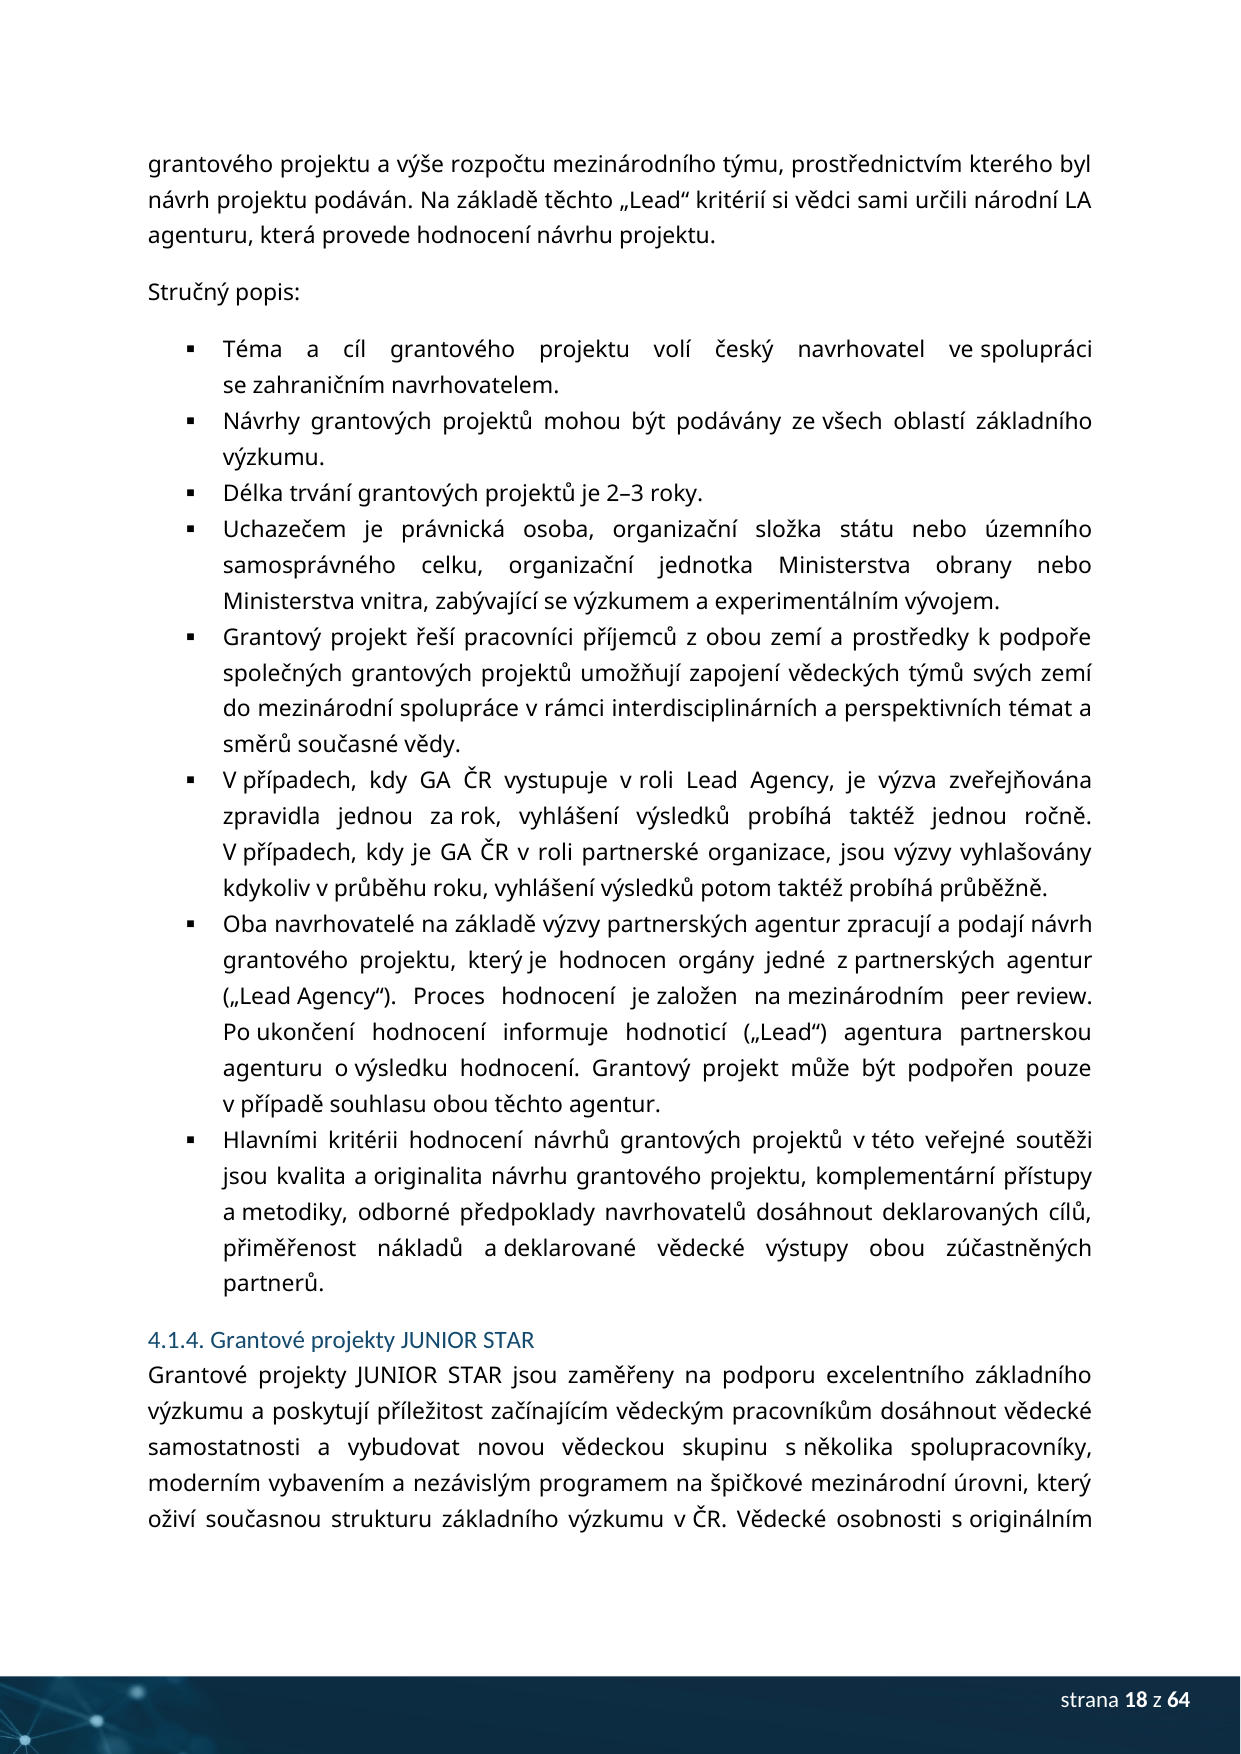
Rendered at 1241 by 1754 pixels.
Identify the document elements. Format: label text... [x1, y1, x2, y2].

subtitle 4.1.4. Grantové projekty JUNIOR STAR [148, 1324, 1093, 1355]
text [148, 148, 1093, 251]
list Grantový projekt řeší pracovníci příjemců z obou zemí a prostředky k podpoře společných grantových projektů umožňují zapojení vědeckých týmů svých zemí do mezinárodní spolupráce v rámci interdisciplinárních a perspektivních témat a směrů současné vědy. [185, 621, 1093, 759]
list Uchazečem je právnická osoba, organizační složka státu nebo územního samosprávného celku, organizační jednotka Ministerstva obrany nebo Ministerstva vnitra, zabývající se výzkumem a experimentálním vývojem. [185, 513, 1093, 616]
list Oba navrhovatelé na základě výzvy partnerských agentur zpracují a podají návrh grantového projektu, který je hodnocen orgány jedné z partnerských agentur („Lead Agency“). Proces hodnocení je založen na mezinárodním peer review. Po ukončení hodnocení informuje hodnoticí („Lead“) agentura partnerskou agenturu o výsledku hodnocení. Grantový projekt může být podpořen pouze v případě souhlasu obou těchto agentur. [185, 908, 1093, 1119]
list V případech, kdy GA ČR vystupuje v roli Lead Agency, je výzva zveřejňována zpravidla jednou za rok, vyhlášení výsledků probíhá taktéž jednou ročně. V případech, kdy je GA ČR v roli partnerské organizace, jsou výzvy vyhlašovány kdykoliv v průběhu roku, vyhlášení výsledků potom taktéž probíhá průběžně. [185, 764, 1093, 903]
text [148, 1359, 1093, 1534]
list Téma a cíl grantového projektu volí český navrhovatel ve spolupráci se zahraničním navrhovatelem. [185, 333, 1093, 400]
picture [0, 1643, 1241, 1754]
list Hlavními kritérii hodnocení návrhů grantových projektů v této veřejné soutěži jsou kvalita a originalita návrhu grantového projektu, komplementární přístupy a metodiky, odborné předpoklady navrhovatelů dosáhnout deklarovaných cílů, přiměřenost nákladů a deklarované vědecké výstupy obou zúčastněných partnerů. [185, 1124, 1093, 1299]
list Návrhy grantových projektů mohou být podávány ze všech oblastí základního výzkumu. [185, 405, 1093, 472]
text Stručný popis: [148, 276, 1093, 307]
list Délka trvání grantových projektů je 2–3 roky. [185, 477, 1093, 508]
